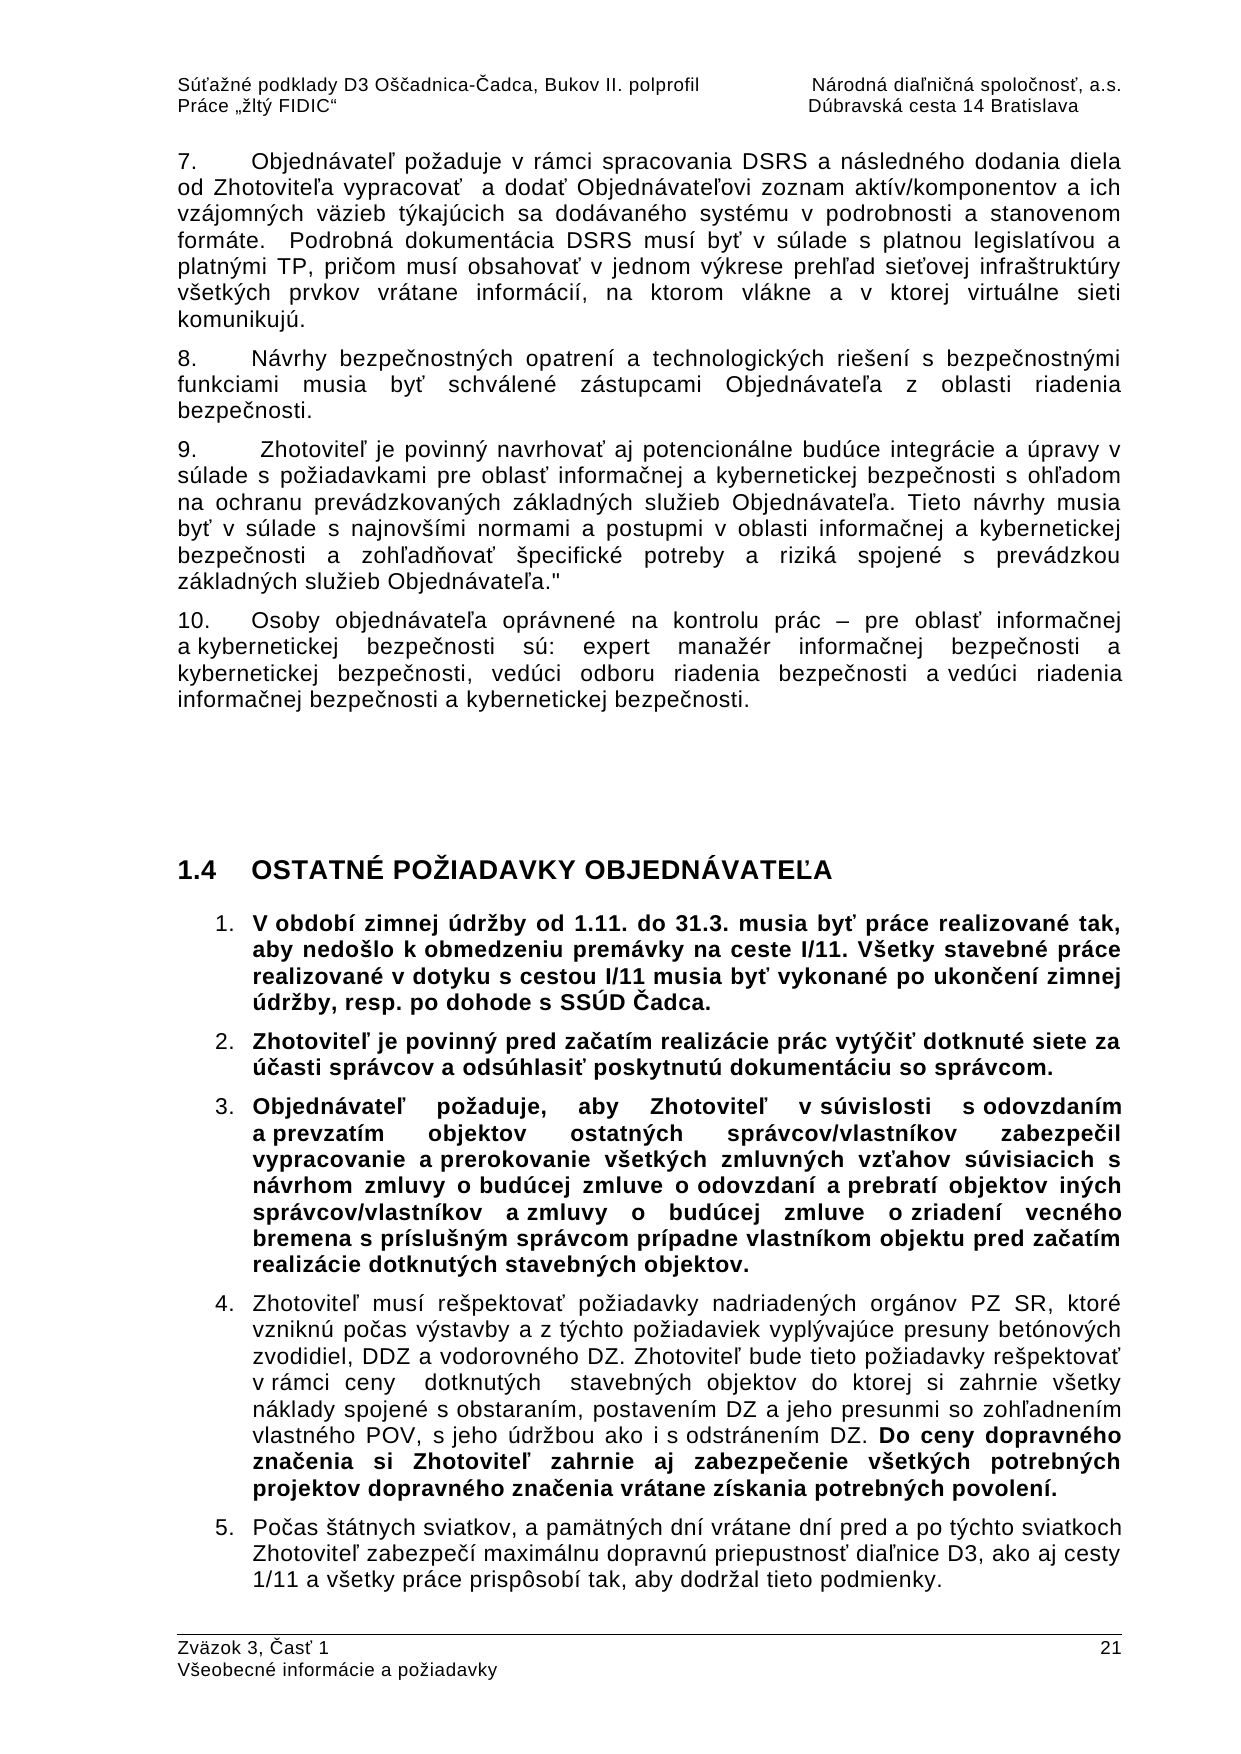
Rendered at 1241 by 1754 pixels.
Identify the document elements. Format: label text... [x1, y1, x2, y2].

list Zhotoviteľ je povinný pred začatím realizácie prác vytýčiť dotknuté siete za účasti správcov a odsúhlasiť poskytnutú dokumentáciu so správcom. [215, 1028, 1122, 1081]
subtitle 1.4 Ostatné požiadavky objednávateľa [177, 854, 1122, 885]
text 7. Objednávateľ požaduje v rámci spracovania DSRS a následného dodania diela od Zhotoviteľa vypracovať a dodať Objednávateľovi zoznam aktív/komponentov a ich vzájomných väzieb týkajúcich sa dodávaného systému v podrobnosti a stanovenom formáte. Podrobná dokumentácia DSRS musí byť v súlade s platnou legislatívou a platnými TP, pričom musí obsahovať v jednom výkrese prehľad sieťovej infraštruktúry všetkých prvkov vrátane informácií, na ktorom vlákne a v ktorej virtuálne sieti komunikujú. [177, 148, 1122, 332]
list V období zimnej údržby od 1.11. do 31.3. musia byť práce realizované tak, aby nedošlo k obmedzeniu premávky na ceste I/11. Všetky stavebné práce realizované v dotyku s cestou I/11 musia byť vykonané po ukončení zimnej údržby, resp. po dohode s SSÚD Čadca. [215, 910, 1122, 1015]
text 9. Zhotoviteľ je povinný navrhovať aj potencionálne budúce integrácie a úpravy v súlade s požiadavkami pre oblasť informačnej a kybernetickej bezpečnosti s ohľadom na ochranu prevádzkovaných základných služieb Objednávateľa. Tieto návrhy musia byť v súlade s najnovšími normami a postupmi v oblasti informačnej a kybernetickej bezpečnosti a zohľadňovať špecifické potreby a riziká spojené s prevádzkou základných služieb Objednávateľa." [177, 436, 1122, 594]
list Objednávateľ požaduje, aby Zhotoviteľ v súvislosti s odovzdaním a prevzatím objektov ostatných správcov/vlastníkov zabezpečil vypracovanie a prerokovanie všetkých zmluvných vzťahov súvisiacich s návrhom zmluvy o budúcej zmluve o odovzdaní a prebratí objektov iných správcov/vlastníkov a zmluvy o budúcej zmluve o zriadení vecného bremena s príslušným správcom prípadne vlastníkom objektu pred začatím realizácie dotknutých stavebných objektov. [215, 1093, 1122, 1278]
list Počas štátnych sviatkov, a pamätných dní vrátane dní pred a po týchto sviatkoch Zhotoviteľ zabezpečí maximálnu dopravnú priepustnosť diaľnice D3, ako aj cesty 1/11 a všetky práce prispôsobí tak, aby dodržal tieto podmienky. [215, 1513, 1122, 1592]
text 8. Návrhy bezpečnostných opatrení a technologických riešení s bezpečnostnými funkciami musia byť schválené zástupcami Objednávateľa z oblasti riadenia bezpečnosti. [177, 344, 1122, 424]
list Zhotoviteľ musí rešpektovať požiadavky nadriadených orgánov PZ SR, ktoré vzniknú počas výstavby a z týchto požiadaviek vyplývajúce presuny betónových zvodidiel, DDZ a vodorovného DZ. Zhotoviteľ bude tieto požiadavky rešpektovať v rámci ceny dotknutých stavebných objektov do ktorej si zahrnie všetky náklady spojené s obstaraním, postavením DZ a jeho presunmi so zohľadnením vlastného POV, s jeho údržbou ako i s odstránením DZ. Do ceny dopravného značenia si Zhotoviteľ zahrnie aj zabezpečenie všetkých potrebných projektov dopravného značenia vrátane získania potrebných povolení. [215, 1290, 1122, 1501]
